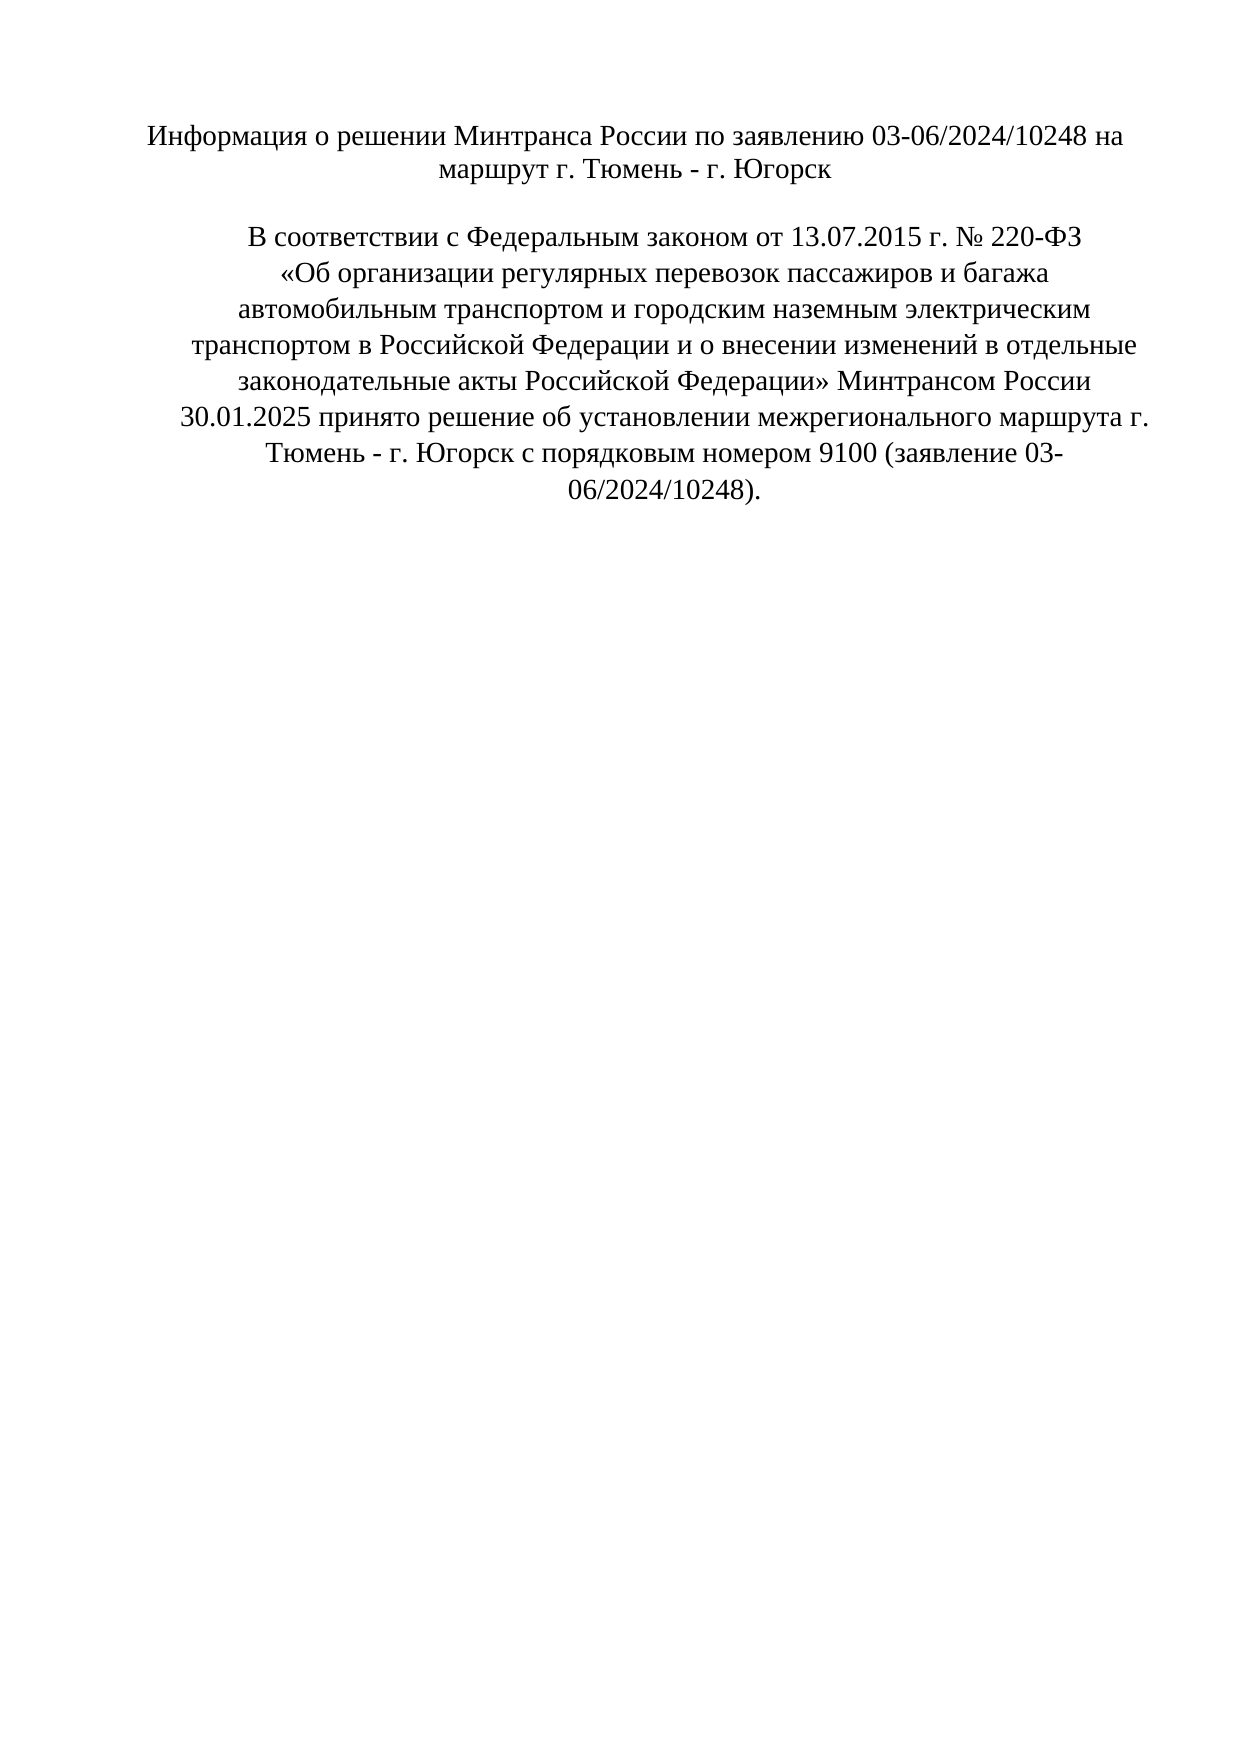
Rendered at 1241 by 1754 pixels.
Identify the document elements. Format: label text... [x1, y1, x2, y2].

text Информация о решении Минтранса России по заявлению 03-06/2024/10248 на маршрут г. Тюмень - г. Югорск [118, 118, 1152, 185]
text В соответствии с Федеральным законом от 13.07.2015 г. № 220-ФЗ «Об организации регулярных перевозок пассажиров и багажа автомобильным транспортом и городским наземным электрическим транспортом в Российской Федерации и о внесении изменений в отдельные законодательные акты Российской Федерации» Минтрансом России 30.01.2025 принято решение об установлении межрегионального маршрута г. Тюмень - г. Югорск с порядковым номером 9100 (заявление 03-06/2024/10248). [177, 219, 1152, 505]
